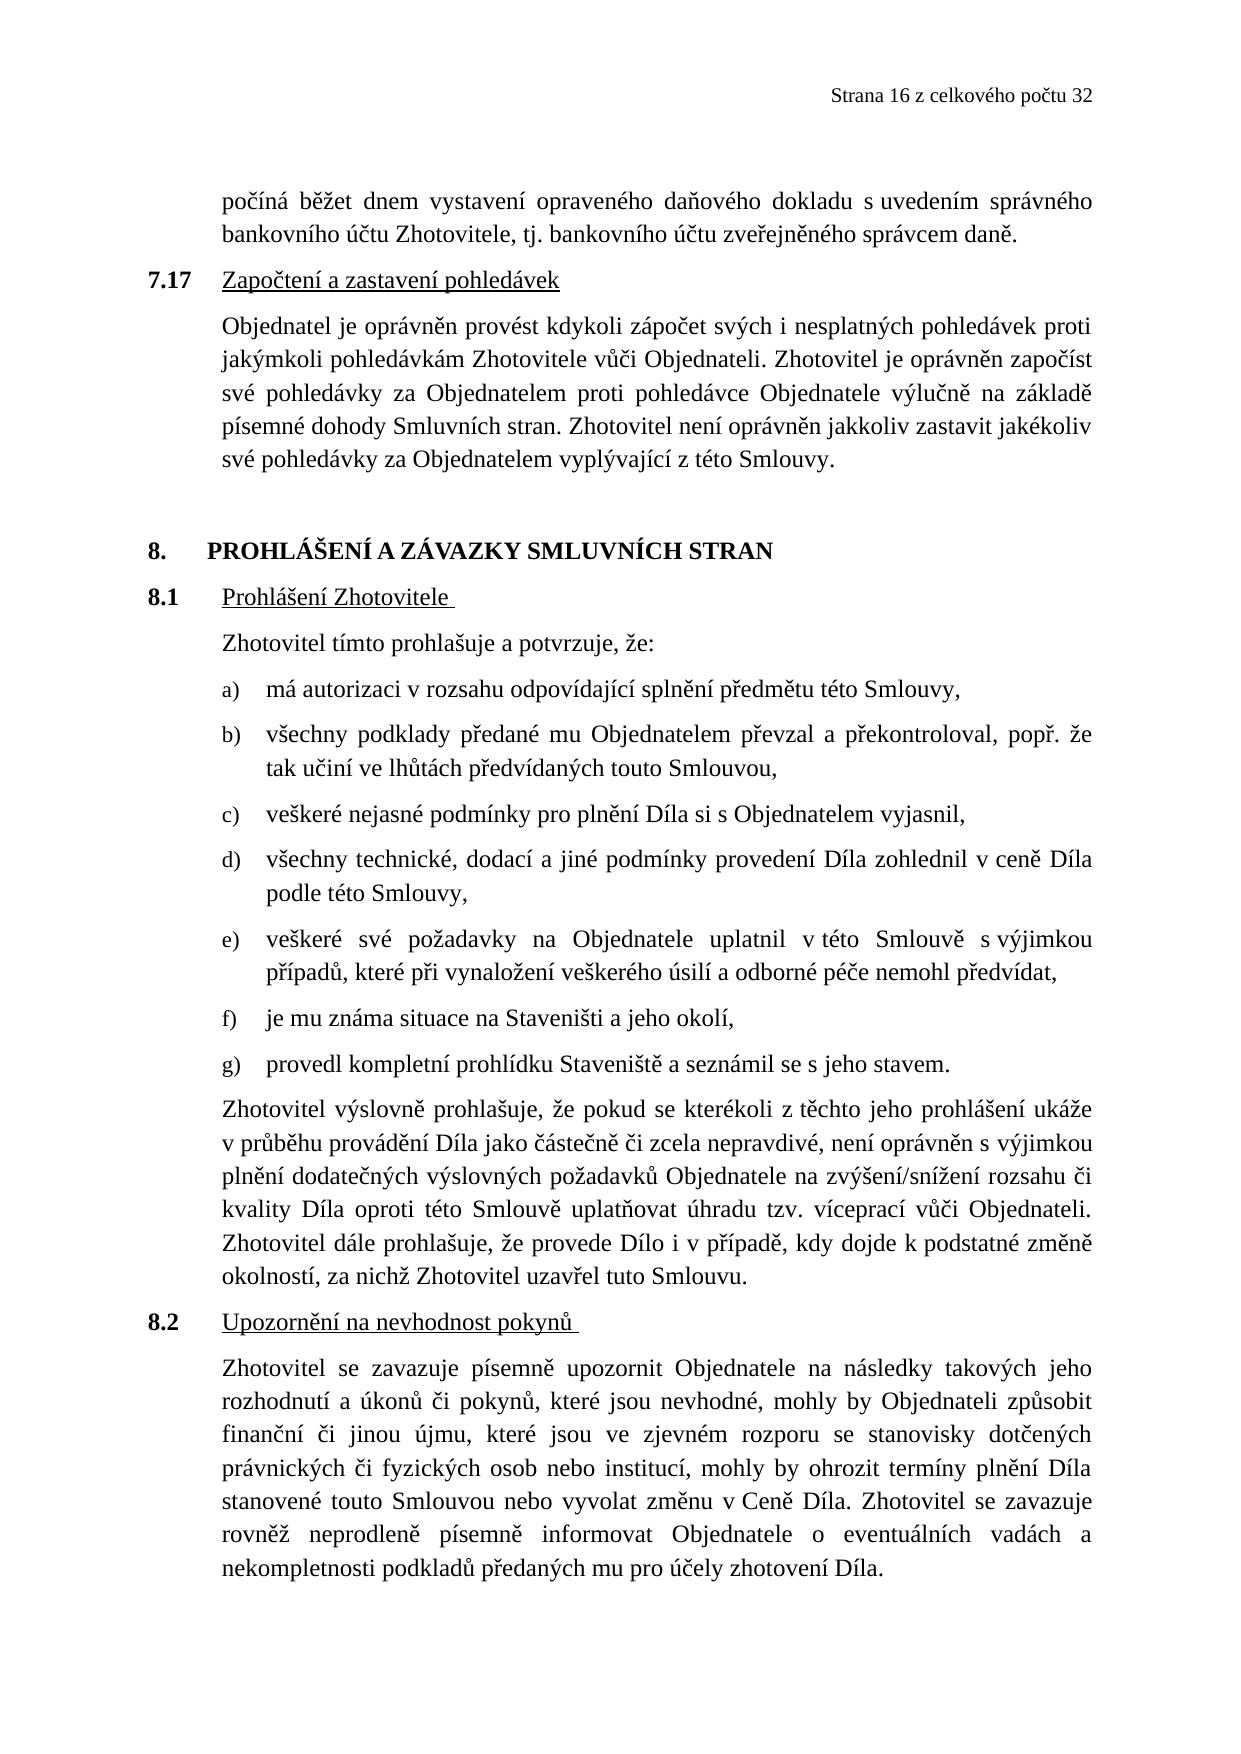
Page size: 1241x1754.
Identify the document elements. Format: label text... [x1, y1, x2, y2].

subtitle prohlášení a závazky smluvních stran [148, 532, 1092, 565]
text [222, 182, 1092, 248]
list všechny technické, dodací a jiné podmínky provedení Díla zohlednil v ceně Díla podle této Smlouvy, [222, 840, 1092, 907]
text Zhotovitel výslovně prohlašuje, že pokud se kterékoli z těchto jeho prohlášení ukáže v průběhu provádění Díla jako částečně či zcela nepravdivé, není oprávněn s výjimkou plnění dodatečných výslovných požadavků Objednatele na zvýšení/snížení rozsahu či kvality Díla oproti této Smlouvě uplatňovat úhradu tzv. víceprací vůči Objednateli. Zhotovitel dále prohlašuje, že provede Dílo i v případě, kdy dojde k podstatné změně okolností, za nichž Zhotovitel uzavřel tuto Smlouvu. [222, 1090, 1092, 1290]
text Započtení a zastavení pohledávek [148, 261, 1092, 294]
list má autorizaci v rozsahu odpovídající splnění předmětu této Smlouvy, [222, 669, 1092, 702]
list veškeré své požadavky na Objednatele uplatnil v této Smlouvě s výjimkou případů, které při vynaložení veškerého úsilí a odborné péče nemohl předvídat, [222, 919, 1092, 986]
list provedl kompletní prohlídku Staveniště a seznámil se s jeho stavem. [222, 1044, 1092, 1077]
text Objednatel je oprávněn provést kdykoli zápočet svých i nesplatných pohledávek proti jakýmkoli pohledávkám Zhotovitele vůči Objednateli. Zhotovitel je oprávněn započíst své pohledávky za Objednatelem proti pohledávce Objednatele výlučně na základě písemné dohody Smluvních stran. Zhotovitel není oprávněn jakkoliv zastavit jakékoliv své pohledávky za Objednatelem vyplývající z této Smlouvy. [222, 307, 1092, 473]
list je mu známa situace na Staveništi a jeho okolí, [222, 998, 1092, 1032]
text Zhotovitel se zavazuje písemně upozornit Objednatele na následky takových jeho rozhodnutí a úkonů či pokynů, které jsou nevhodné, mohly by Objednateli způsobit finanční či jinou újmu, které jsou ve zjevném rozporu se stanovisky dotčených právnických či fyzických osob nebo institucí, mohly by ohrozit termíny plnění Díla stanovené touto Smlouvou nebo vyvolat změnu v Ceně Díla. Zhotovitel se zavazuje rovněž neprodleně písemně informovat Objednatele o eventuálních vadách a nekompletnosti podkladů předaných mu pro účely zhotovení Díla. [222, 1348, 1092, 1582]
text Upozornění na nevhodnost pokynů [148, 1302, 1092, 1336]
text Zhotovitel tímto prohlašuje a potvrzuje, že: [222, 623, 1092, 657]
list všechny podklady předané mu Objednatelem převzal a překontroloval, popř. že tak učiní ve lhůtách předvídaných touto Smlouvou, [222, 715, 1092, 782]
list veškeré nejasné podmínky pro plnění Díla si s Objednatelem vyjasnil, [222, 794, 1092, 827]
text Prohlášení Zhotovitele [148, 577, 1092, 611]
